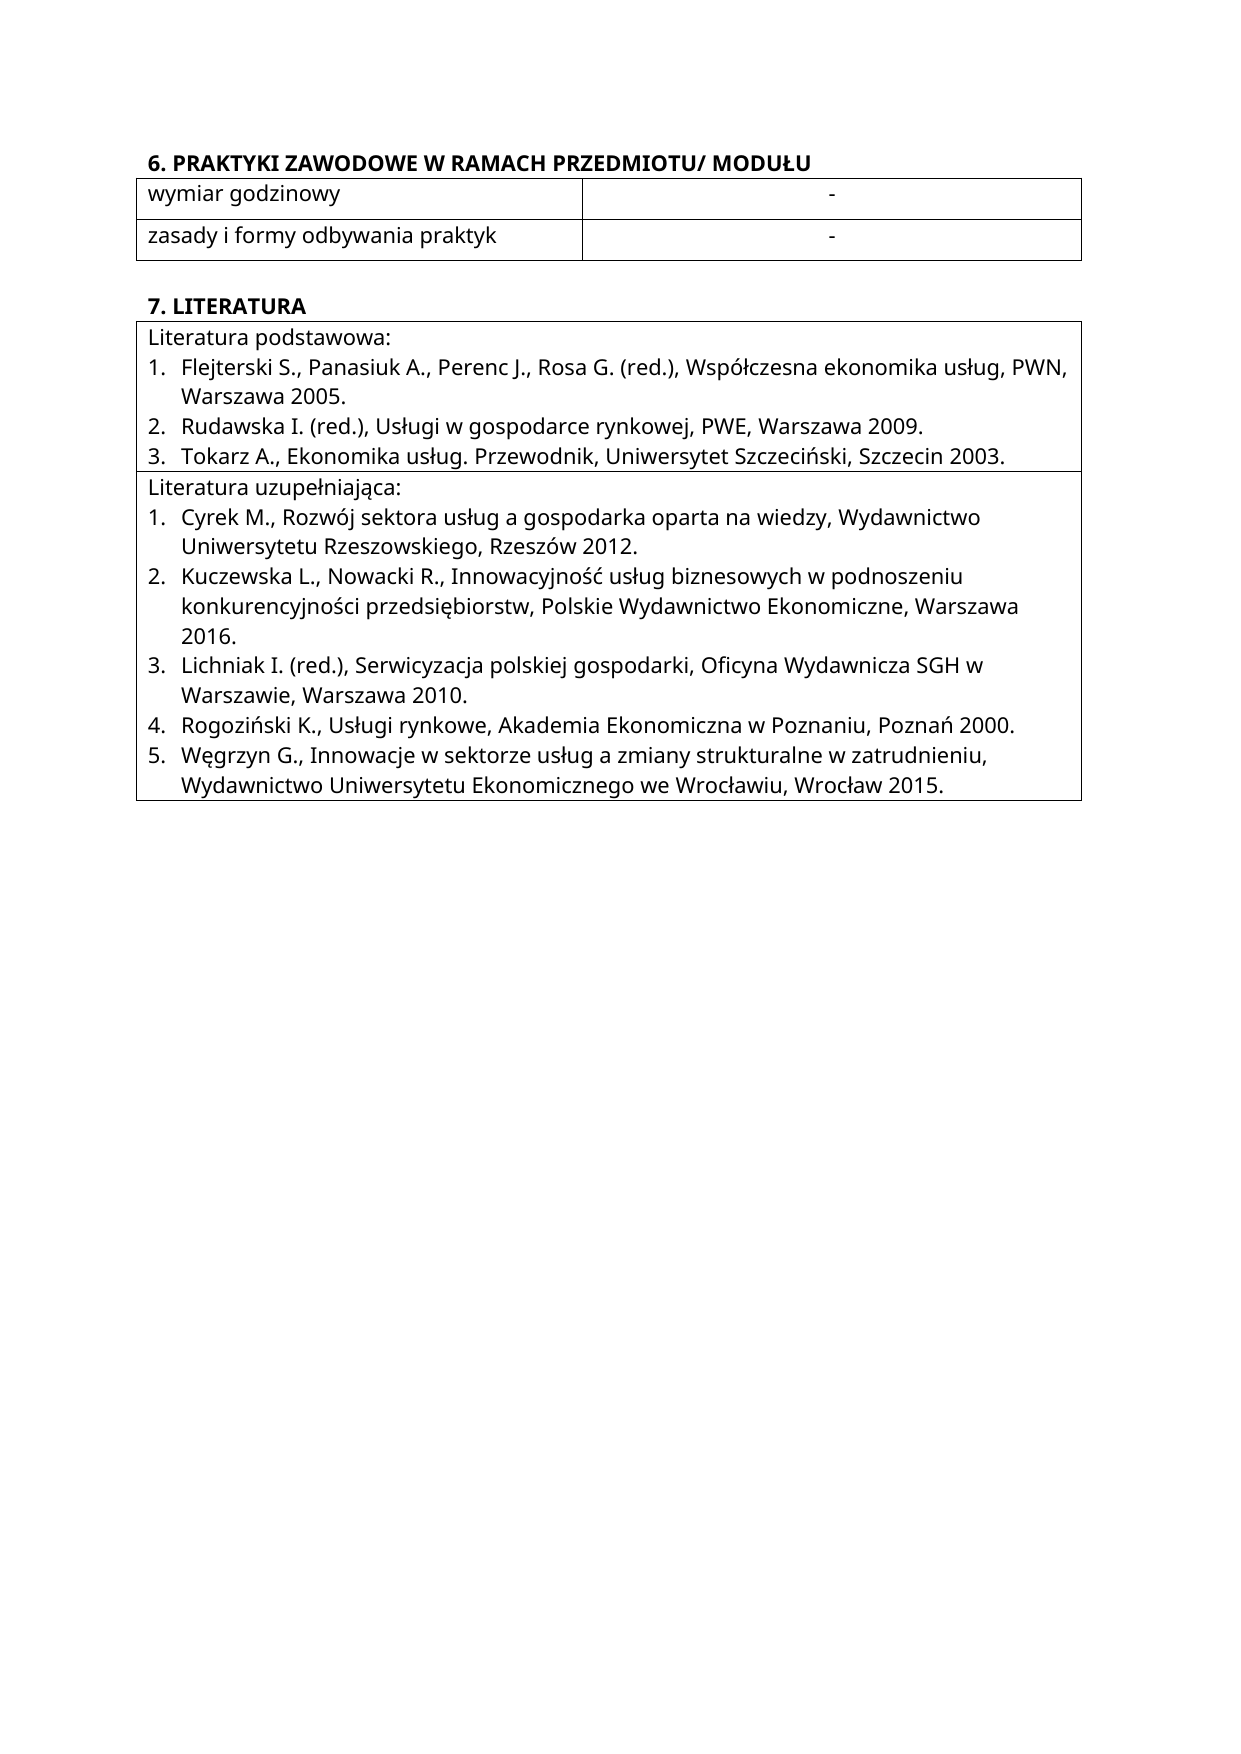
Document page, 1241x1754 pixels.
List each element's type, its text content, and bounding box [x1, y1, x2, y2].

text 7. LITERATURA [148, 291, 1093, 321]
table_header wymiar godzinowy [137, 179, 582, 219]
table_header - [583, 179, 1081, 219]
table_cell - [583, 220, 1081, 260]
table_cell zasady i formy odbywania praktyk [137, 220, 582, 260]
table_header Literatura podstawowa: Flejterski S., Panasiuk A., Perenc J., Rosa G. (red.), Współczesna ekonomika usług, PWN, Warszawa 2005. Rudawska I. (red.), Usługi w gospodarce rynkowej, PWE, Warszawa 2009. Tokarz A., Ekonomika usług. Przewodnik, Uniwersytet Szczeciński, Szczecin 2003. [137, 322, 1081, 471]
table_cell Literatura uzupełniająca: Cyrek M., Rozwój sektora usług a gospodarka oparta na wiedzy, Wydawnictwo Uniwersytetu Rzeszowskiego, Rzeszów 2012. Kuczewska L., Nowacki R., Innowacyjność usług biznesowych w podnoszeniu konkurencyjności przedsiębiorstw, Polskie Wydawnictwo Ekonomiczne, Warszawa 2016. Lichniak I. (red.), Serwicyzacja polskiej gospodarki, Oficyna Wydawnicza SGH w Warszawie, Warszawa 2010. Rogoziński K., Usługi rynkowe, Akademia Ekonomiczna w Poznaniu, Poznań 2000. Węgrzyn G., Innowacje w sektorze usług a zmiany strukturalne w zatrudnieniu, Wydawnictwo Uniwersytetu Ekonomicznego we Wrocławiu, Wrocław 2015. [137, 472, 1081, 799]
text 6. PRAKTYKI ZAWODOWE W RAMACH PRZEDMIOTU/ MODUŁU [148, 148, 1093, 177]
